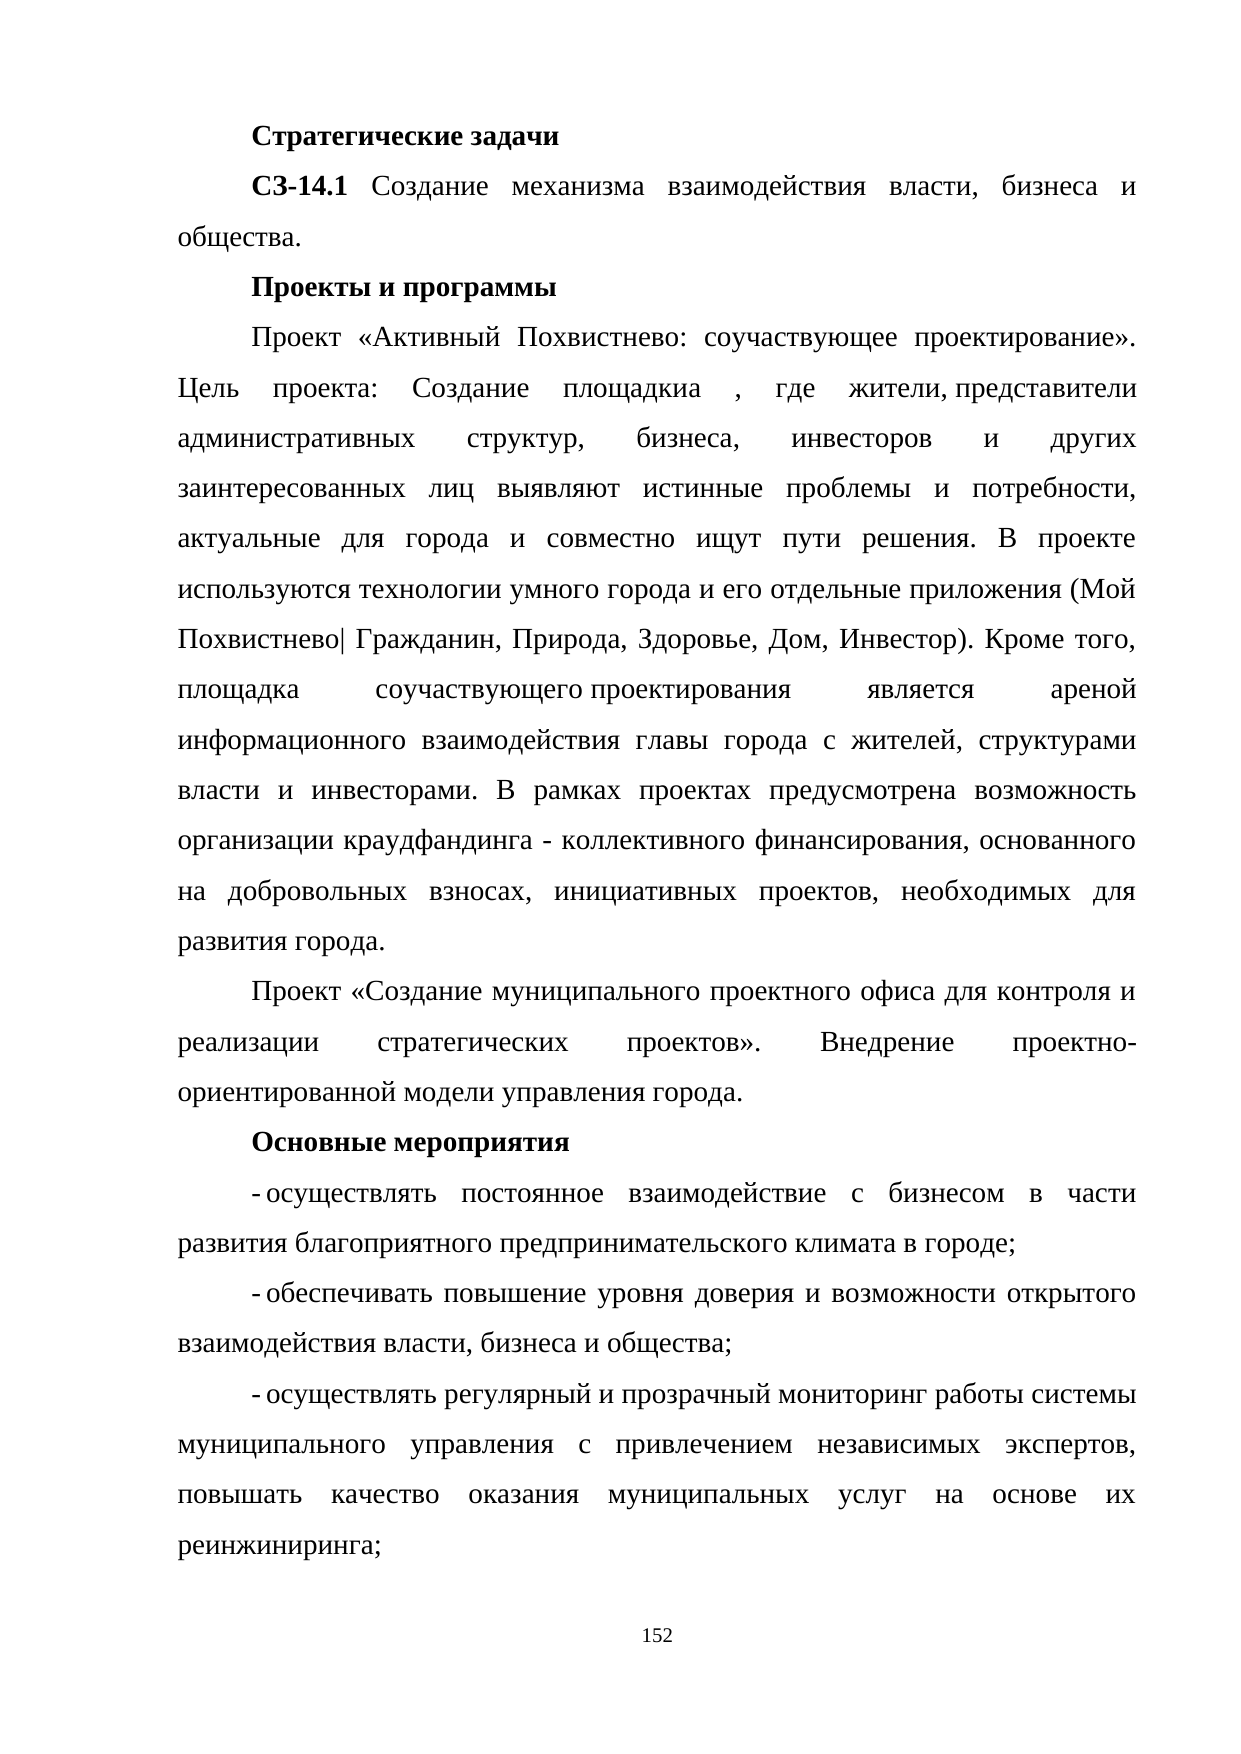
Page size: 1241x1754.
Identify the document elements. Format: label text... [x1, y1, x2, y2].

text Основные мероприятия [177, 1124, 1137, 1158]
text Проект «Создание муниципального проектного офиса для контроля и реализации стратегических проектов». Внедрение проектно-ориентированной модели управления города. [177, 973, 1137, 1108]
list обеспечивать повышение уровня доверия и возможности открытого взаимодействия власти, бизнеса и общества; [177, 1275, 1137, 1359]
text Стратегические задачи [177, 118, 1137, 152]
text СЗ-14.1 Создание механизма взаимодействия власти, бизнеса и общества. [177, 168, 1137, 252]
list осуществлять постоянное взаимодействие с бизнесом в части развития благоприятного предпринимательского климата в городе; [177, 1175, 1137, 1258]
text Проекты и программы [177, 269, 1137, 303]
text Проект «Активный Похвистнево: соучаствующее проектирование». Цель проекта: Создание площадкиа , где жители, представители административных структур, бизнеса, инвесторов и других заинтересованных лиц выявляют истинные проблемы и потребности, актуальные для города и совместно ищут пути решения. В проекте используются технологии умного города и его отдельные приложения (Мой Похвистнево| Гражданин, Природа, Здоровье, Дом, Инвестор). Кроме того, площадка соучаствующего проектирования является ареной информационного взаимодействия главы города с жителей, структурами власти и инвесторами. В рамках проектах предусмотрена возможность организации краудфандинга - коллективного финансирования, основанного на добровольных взносах, инициативных проектов, необходимых для развития города. [177, 319, 1137, 957]
list осуществлять регулярный и прозрачный мониторинг работы системы муниципального управления с привлечением независимых экспертов, повышать качество оказания муниципальных услуг на основе их реинжиниринга; [177, 1376, 1137, 1560]
